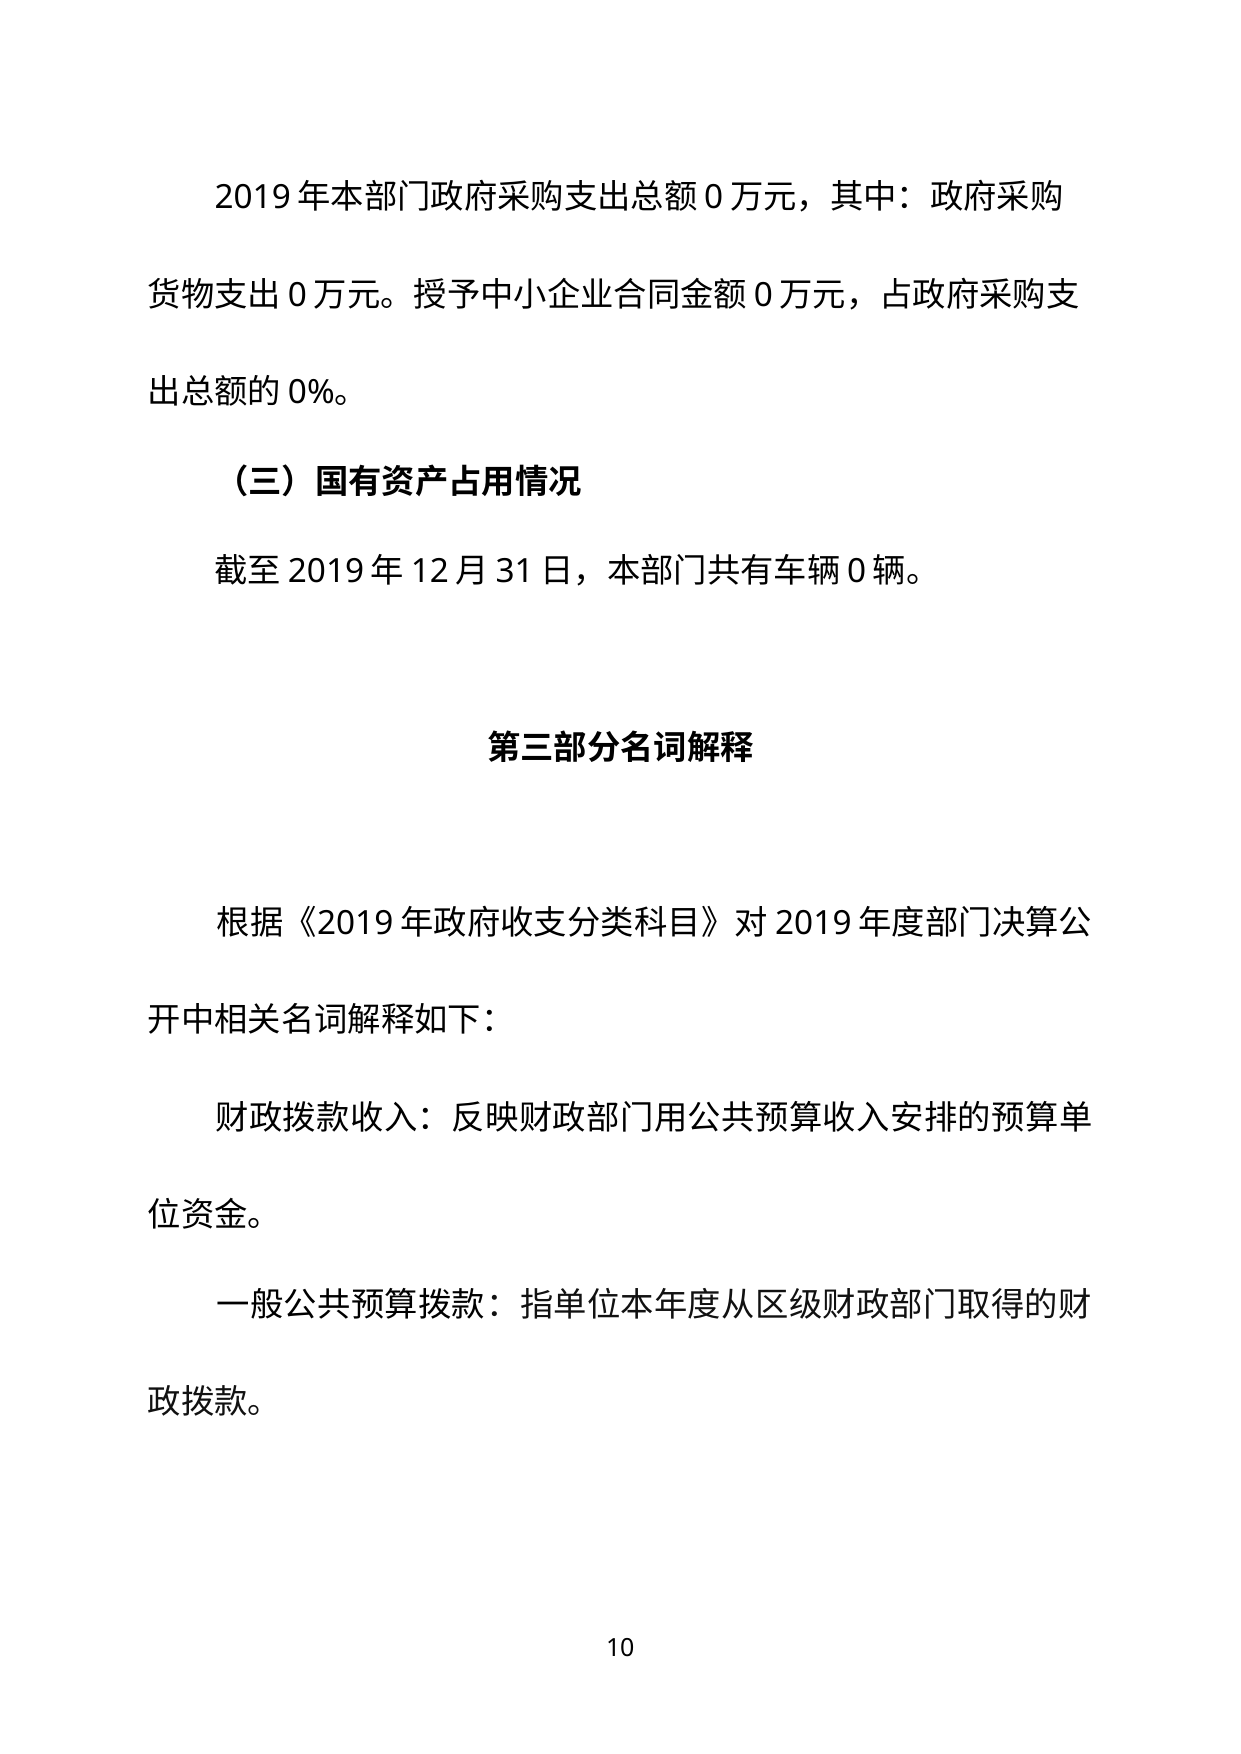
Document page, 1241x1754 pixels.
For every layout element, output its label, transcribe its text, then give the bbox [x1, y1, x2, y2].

text 第三部分名词解释 [148, 712, 1092, 777]
text 2019年本部门政府采购支出总额0万元，其中：政府采购货物支出0万元。授予中小企业合同金额0万元，占政府采购支出总额的0%。 [148, 162, 1092, 422]
text 一般公共预算拨款：指单位本年度从区级财政部门取得的财政拨款。 [148, 1269, 1092, 1431]
text 根据《2019年政府收支分类科目》对2019年度部门决算公开中相关名词解释如下： 财政拨款收入：反映财政部门用公共预算收入安排的预算单位资金。 [148, 887, 1092, 1245]
text （三）国有资产占用情况 [148, 446, 1092, 511]
text 截至2019年12月31日，本部门共有车辆0辆。 [148, 535, 1092, 600]
